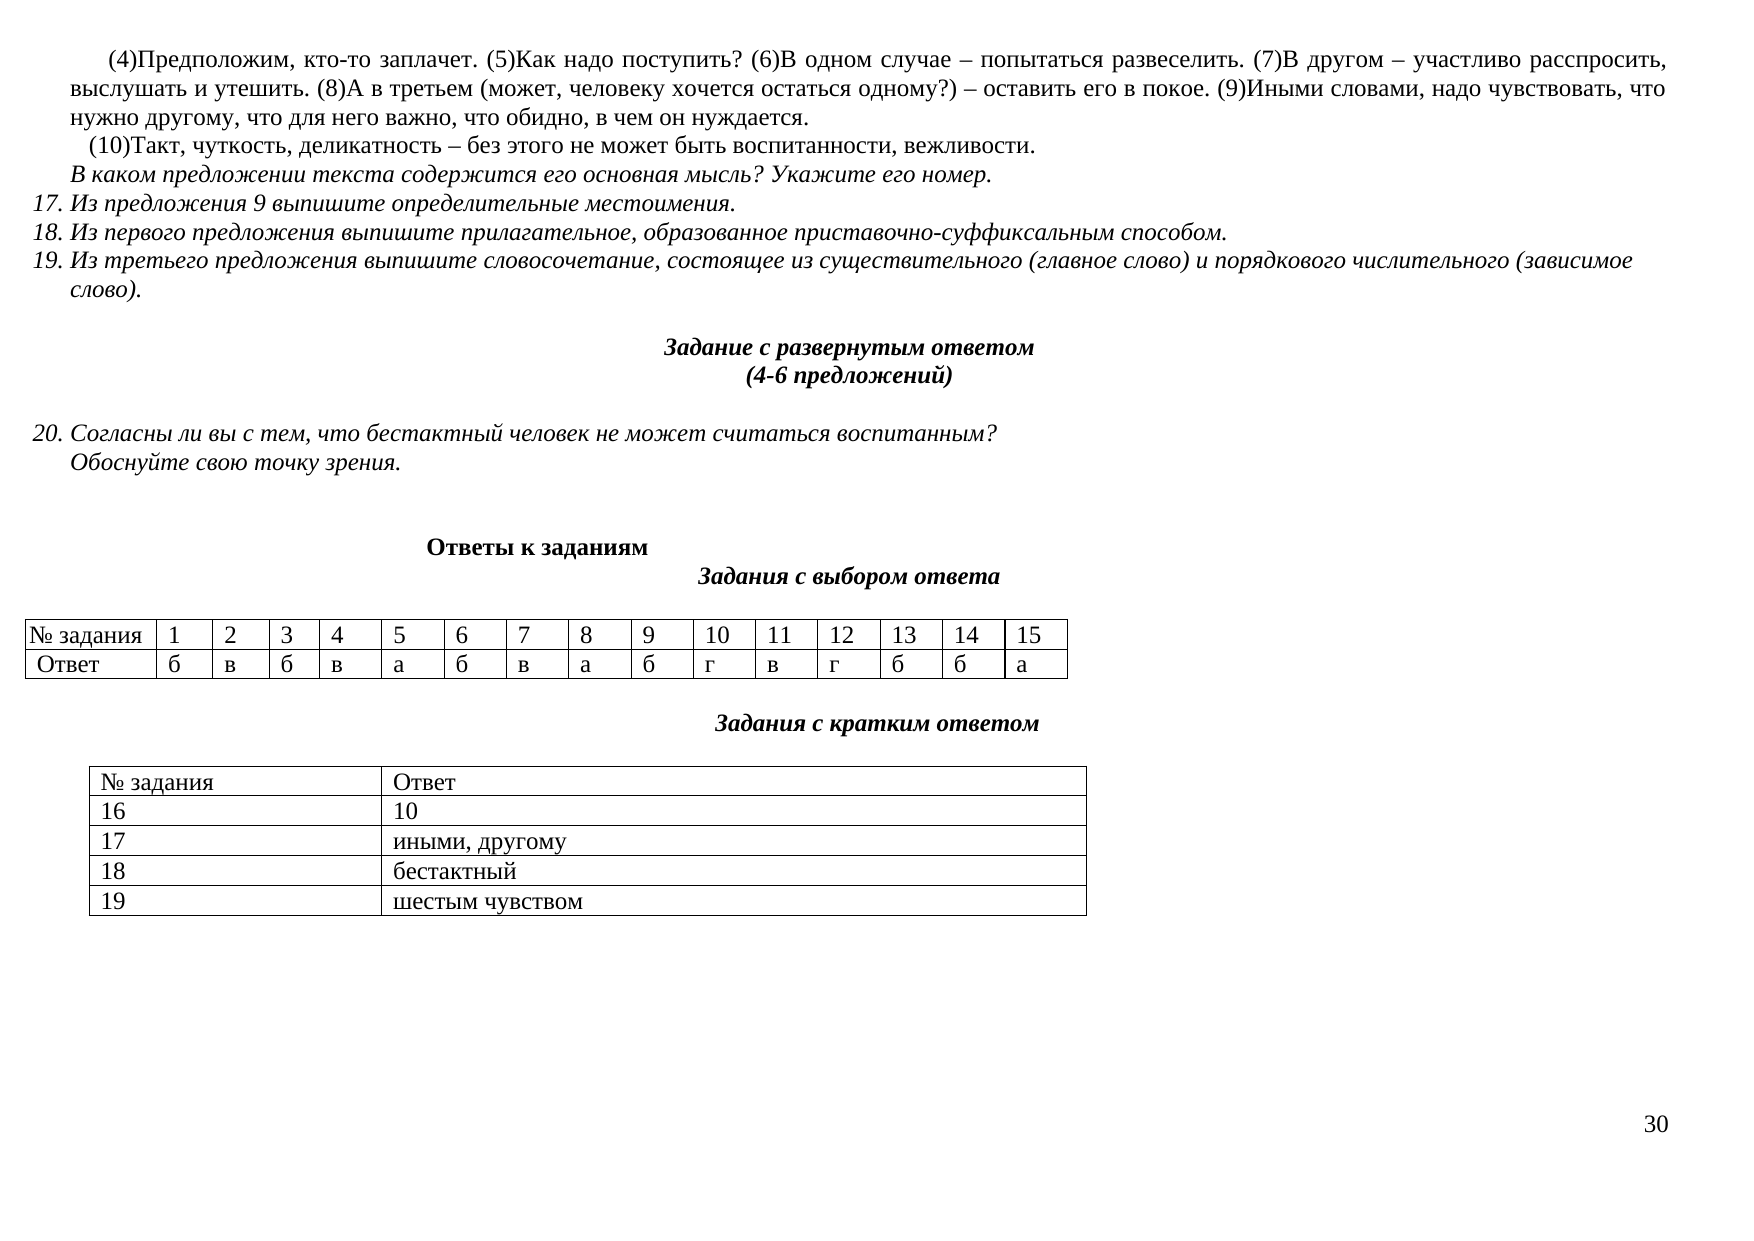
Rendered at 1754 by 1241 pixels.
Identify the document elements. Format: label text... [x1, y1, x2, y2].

table_cell б [270, 650, 319, 678]
table_header 2 [213, 620, 269, 648]
table_cell г [694, 650, 755, 678]
table_header № задания [26, 620, 156, 648]
table_cell а [1006, 650, 1067, 678]
text Ответы к заданиям [89, 532, 1668, 561]
table_header Ответ [382, 767, 1086, 795]
text Обоснуйте свою точку зрения. [32, 447, 1668, 476]
table_header 12 [818, 620, 880, 648]
table_header 1 [157, 620, 212, 648]
table_cell г [818, 650, 880, 678]
table_cell шестым чувством [382, 886, 1086, 914]
table_cell 17 [90, 826, 381, 855]
text (10)Такт, чуткость, деликатность – без этого не может быть воспитанности, вежливости. [32, 131, 1668, 159]
text Задания с выбором ответа [32, 561, 1668, 590]
text 18. Из первого предложения выпишите прилагательное, образованное приставочно-суффиксальным способом. [32, 217, 1668, 246]
table_cell в [756, 650, 817, 678]
table_cell 19 [90, 886, 381, 914]
table_cell 16 [90, 796, 381, 825]
table_cell б [943, 650, 1004, 678]
table_header 7 [507, 620, 568, 648]
table_header 14 [943, 620, 1004, 648]
text 17. Из предложения 9 выпишите определительные местоимения. [32, 188, 1668, 217]
table_cell б [632, 650, 693, 678]
table_cell б [445, 650, 506, 678]
table_cell 10 [382, 796, 1086, 825]
text Задания с кратким ответом [89, 708, 1668, 737]
text В каком предложении текста содержится его основная мысль? Укажите его номер. [32, 159, 1668, 188]
text (4)Предположим, кто-то заплачет. (5)Как надо поступить? (6)В одном случае – попытаться развеселить. (7)В другом – участливо расспросить, выслушать и утешить. (8)А в третьем (может, человеку хочется остаться одному?) – оставить его в покое. (9)Иными словами, надо чувствовать, что нужно другому, что для него важно, что обидно, в чем он нуждается. [32, 44, 1668, 131]
table_cell а [569, 650, 631, 678]
table_cell Ответ [26, 650, 156, 678]
table_cell а [382, 650, 444, 678]
table_header 3 [270, 620, 319, 648]
text 20. Согласны ли вы с тем, что бестактный человек не может считаться воспитанным? [32, 418, 1668, 447]
table_cell в [320, 650, 381, 678]
text (4-6 предложений) [32, 361, 1668, 389]
table_cell 18 [90, 856, 381, 885]
table_header 6 [445, 620, 506, 648]
table_header 4 [320, 620, 381, 648]
table_cell в [507, 650, 568, 678]
table_header 10 [694, 620, 755, 648]
table_header 15 [1006, 620, 1067, 648]
table_header 9 [632, 620, 693, 648]
table_header 11 [756, 620, 817, 648]
table_cell б [157, 650, 212, 678]
table_header 8 [569, 620, 631, 648]
text 19. Из третьего предложения выпишите словосочетание, состоящее из существительного (главное слово) и порядкового числительного (зависимое слово). [32, 246, 1668, 303]
text Задание с развернутым ответом [32, 332, 1668, 361]
table_cell иными, другому [382, 826, 1086, 855]
table_header 5 [382, 620, 444, 648]
table_header 13 [881, 620, 942, 648]
table_header № задания [90, 767, 381, 795]
table_cell б [881, 650, 942, 678]
table_cell в [213, 650, 269, 678]
table_cell бестактный [382, 856, 1086, 885]
